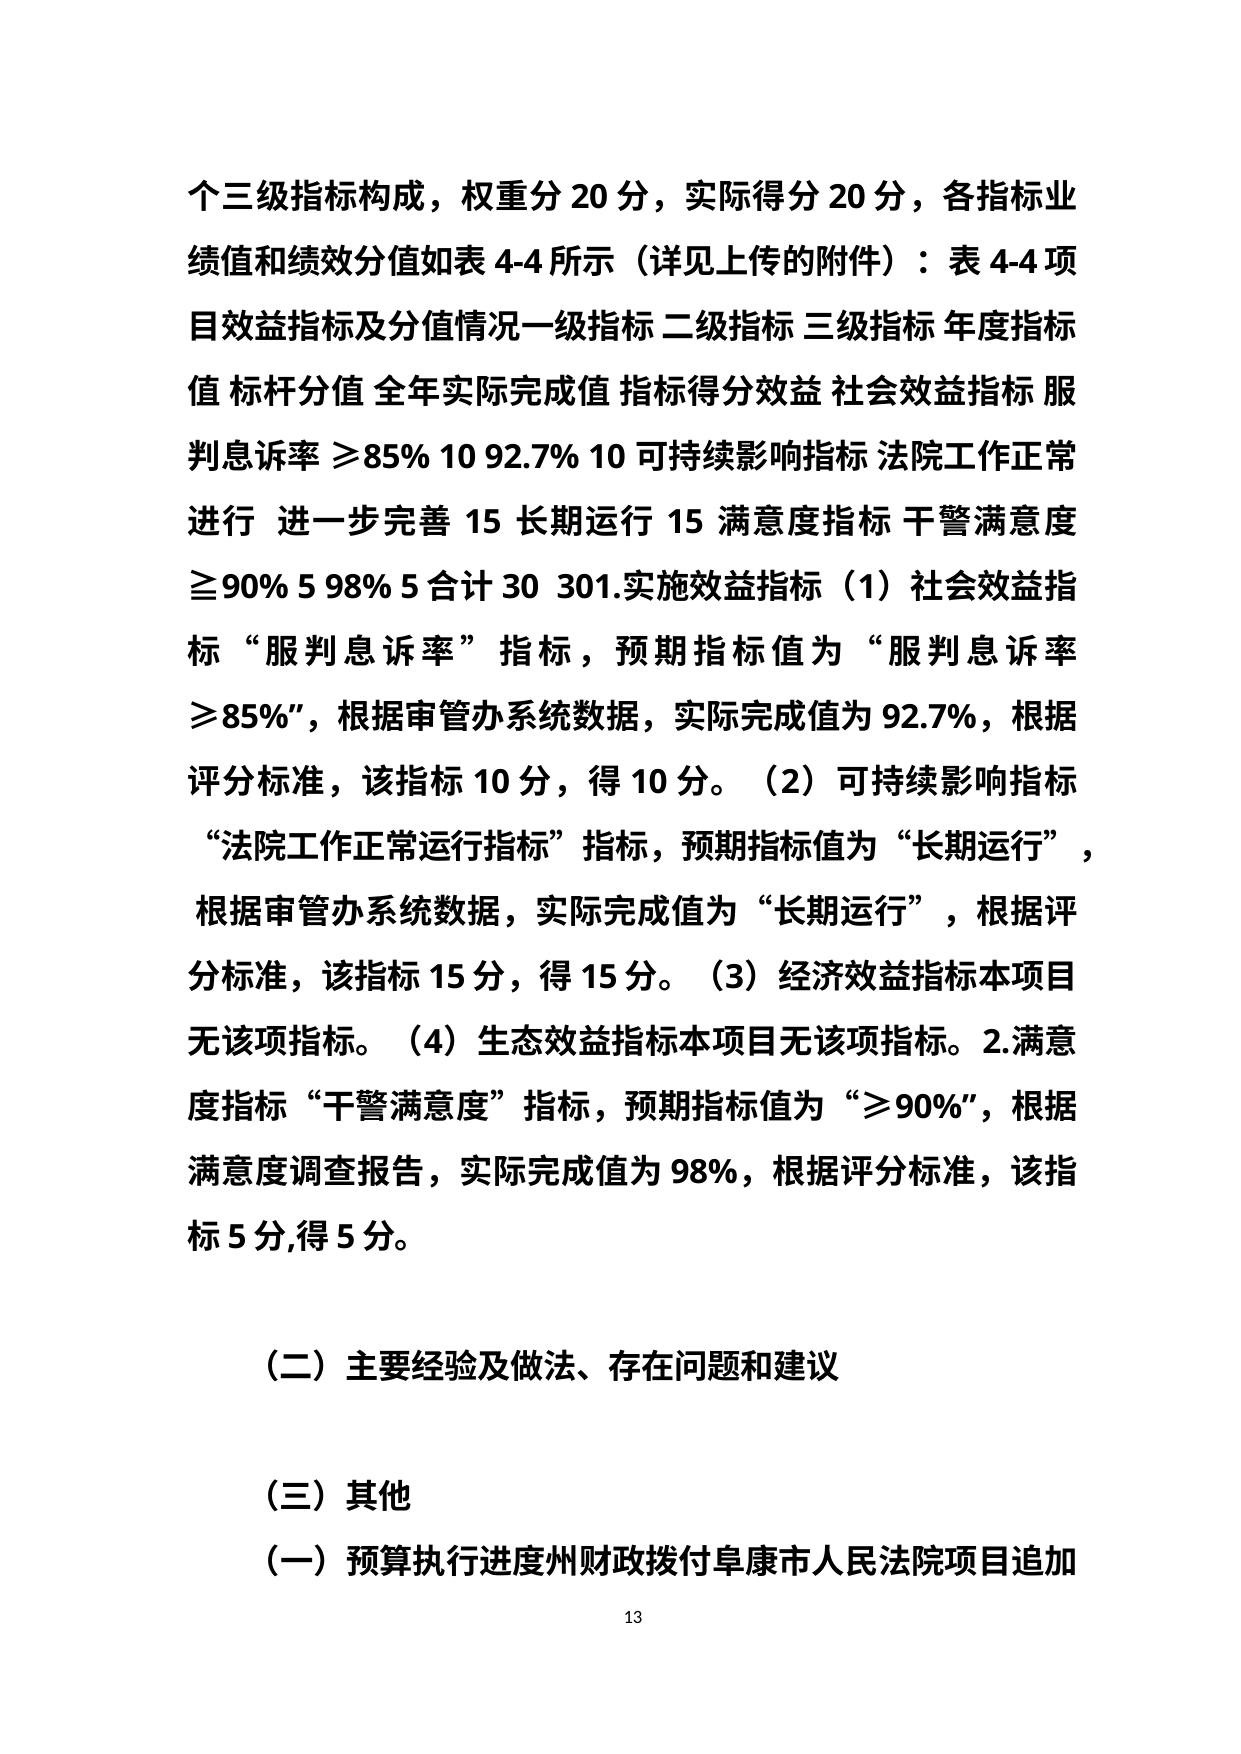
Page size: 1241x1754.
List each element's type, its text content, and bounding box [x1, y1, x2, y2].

text （三）其他 [187, 1462, 1078, 1527]
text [187, 162, 1078, 1267]
text （二）主要经验及做法、存在问题和建议 [187, 1332, 1078, 1397]
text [187, 1527, 1078, 1592]
